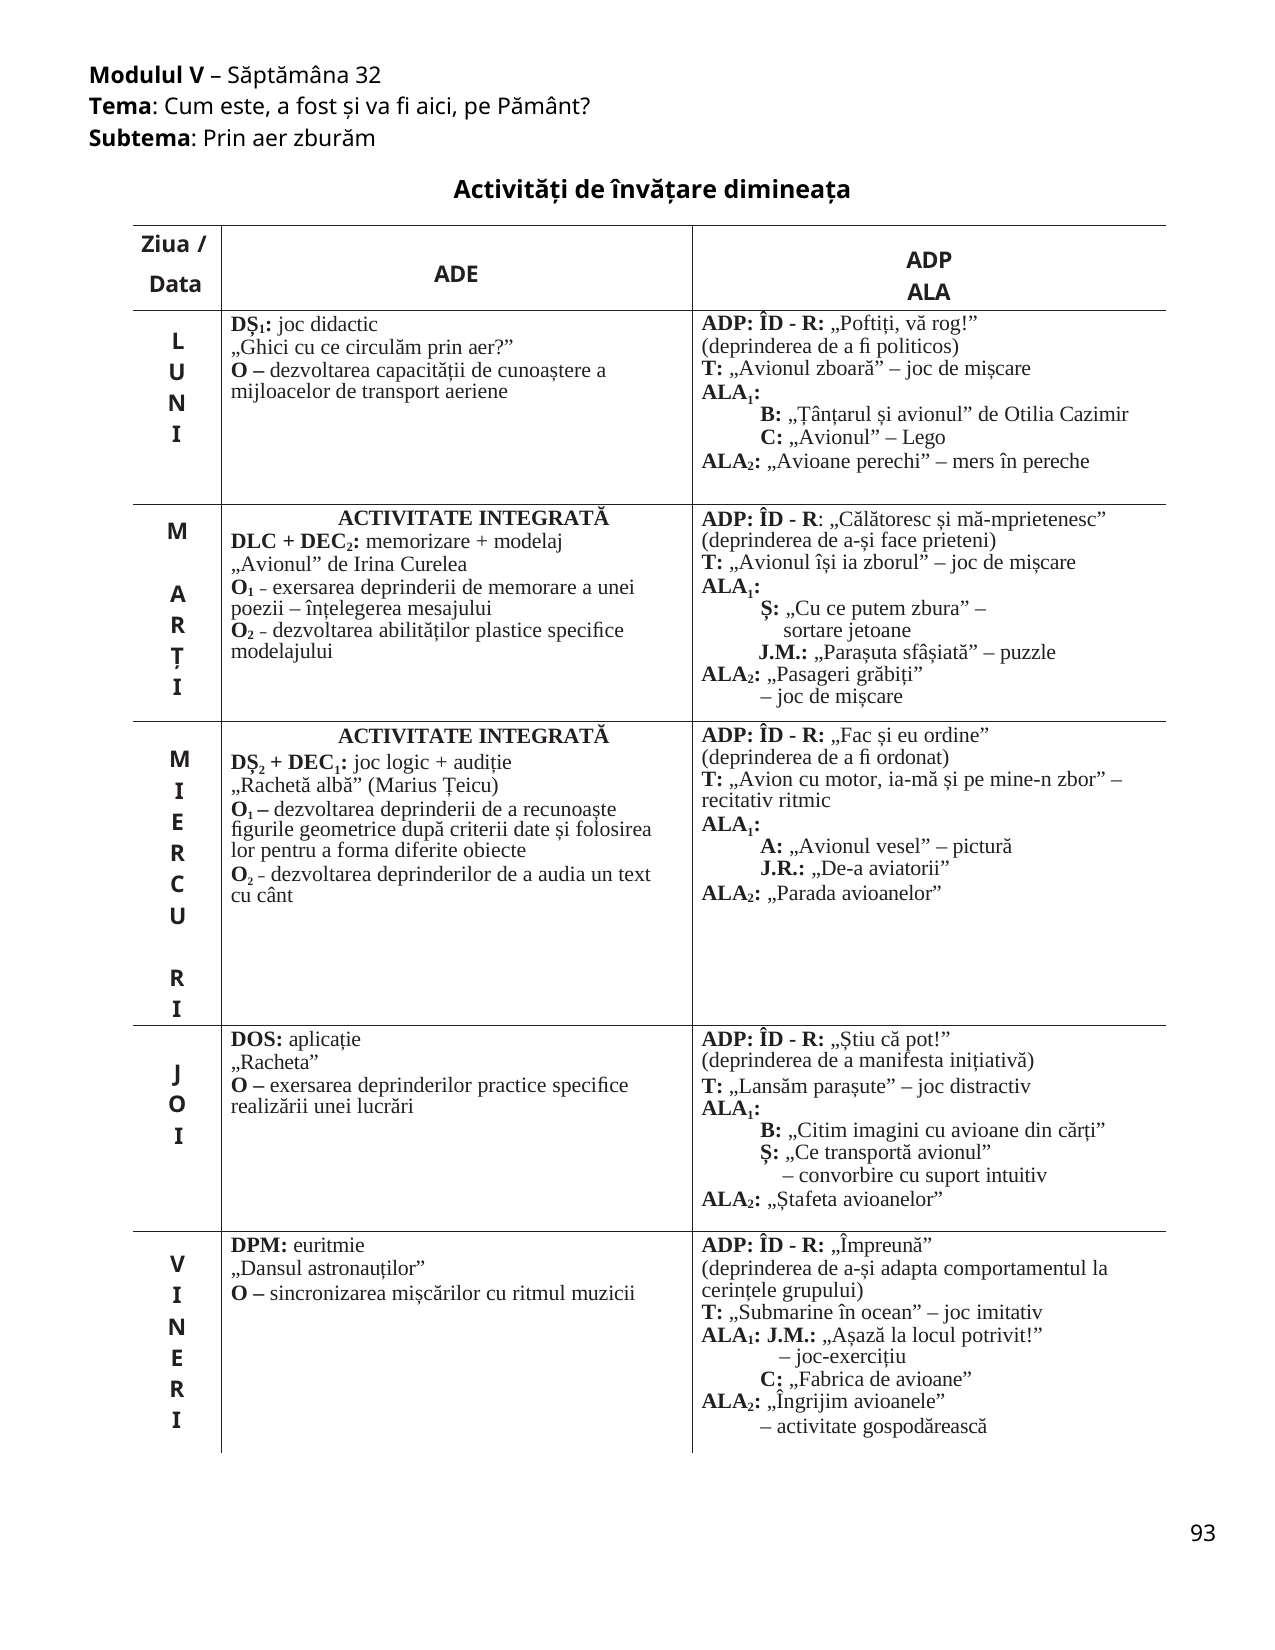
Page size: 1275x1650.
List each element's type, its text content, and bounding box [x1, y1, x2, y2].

table_cell ADP: ÎD - R: „Împreună” (deprinderea de a-și adapta comportamentul la cerințele grupului) T: „Submarine în ocean” – joc imitativ ALA1: J.M.: „Așază la locul potrivit!” – joc-exercițiu C: „Fabrica de avioane” ALA2: „Îngrijim avioanele” – activitate gospodărească [693, 1232, 1166, 1453]
table_cell M I E R C U R I [133, 722, 221, 1025]
table_cell L U N I [133, 311, 221, 504]
table_cell M A R Ț I [133, 505, 221, 721]
table_cell ADP: ÎD - R: „Știu că pot!” (deprinderea de a manifesta inițiativă) T: „Lansăm parașute” – joc distractiv ALA1: B: „Citim imagini cu avioane din cărți” Ș: „Ce transportă avionul” – convorbire cu suport intuitiv ALA2: „Ștafeta avioanelor” [693, 1026, 1166, 1231]
table_cell ACTIVITATE INTEGRATĂ DȘ2 + DEC1: joc logic + audiție „Rachetă albă” (Marius Țeicu) O1 – dezvoltarea deprinderii de a recunoaște ﬁgurile geometrice după criterii date și folosirea lor pentru a forma diferite obiecte O2 ˗ dezvoltarea deprinderilor de a audia un text cu cânt [222, 722, 692, 1025]
table_cell ACTIVITATE INTEGRATĂ DLC + DEC2: memorizare + modelaj „Avionul” de Irina Curelea O1 ˗ exersarea deprinderii de memorare a unei poezii – înțelegerea mesajului O2 ˗ dezvoltarea abilităților plastice speciﬁce modelajului [222, 505, 692, 721]
table_header ADE [222, 226, 692, 310]
table_cell DPM: euritmie „Dansul astronauților” O – sincronizarea mișcărilor cu ritmul muzicii [222, 1232, 692, 1453]
text Modulul V – Săptămâna 32 [89, 59, 1205, 90]
table_cell DȘ1: joc didactic „Ghici cu ce circulăm prin aer?” O – dezvoltarea capacității de cunoaștere a mijloacelor de transport aeriene [222, 311, 692, 504]
table_cell ADP: ÎD - R: „Poftiți, vă rog!” (deprinderea de a ﬁ politicos) T: „Avionul zboară” – joc de mișcare ALA1: B: „Țânțarul și avionul” de Otilia Cazimir C: „Avionul” – Lego ALA2: „Avioane perechi” – mers în pereche [693, 311, 1166, 504]
table_cell J O I [133, 1026, 221, 1231]
text Tema: Cum este, a fost și va fi aici, pe Pământ? [89, 90, 1205, 122]
text Activități de învățare dimineața [89, 172, 1216, 206]
table_cell DOS: aplicație „Racheta” O – exersarea deprinderilor practice speciﬁce realizării unei lucrări [222, 1026, 692, 1231]
table_header Ziua / Data [133, 226, 221, 310]
table_header ADP ALA [693, 226, 1166, 310]
table_cell ADP: ÎD - R: „Fac și eu ordine” (deprinderea de a ﬁ ordonat) T: „Avion cu motor, ia-mă și pe mine-n zbor” – recitativ ritmic ALA1: A: „Avionul vesel” – pictură J.R.: „De-a aviatorii” ALA2: „Parada avioanelor” [693, 722, 1166, 1025]
table_cell ADP: ÎD - R: „Călătoresc și mă-mprietenesc” (deprinderea de a-și face prieteni) T: „Avionul își ia zborul” – joc de mișcare ALA1: Ș: „Cu ce putem zbura” – sortare jetoane J.M.: „Parașuta sfâșiată” – puzzle ALA2: „Pasageri grăbiți” – joc de mișcare [693, 505, 1166, 721]
text Subtema: Prin aer zburăm [89, 122, 1216, 153]
table_cell V I N E R I [133, 1232, 221, 1453]
